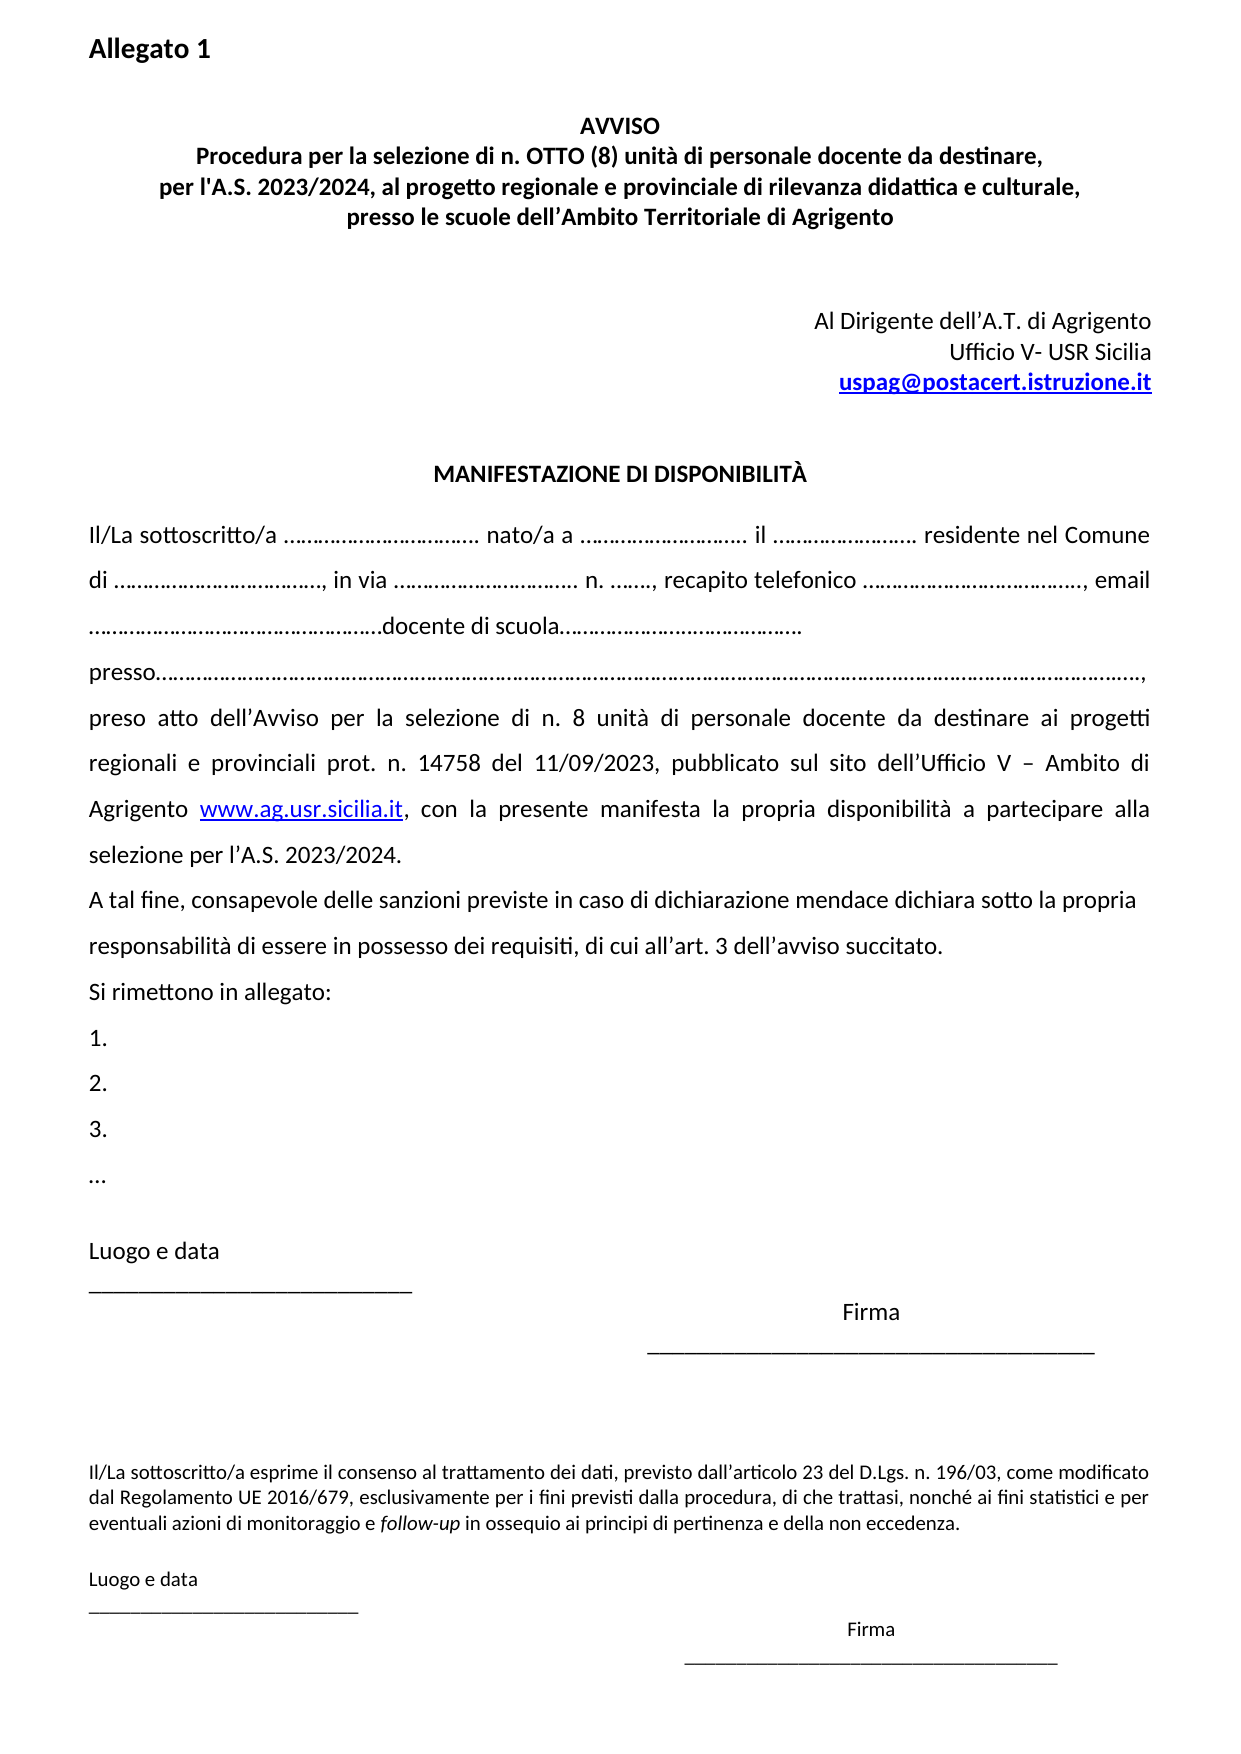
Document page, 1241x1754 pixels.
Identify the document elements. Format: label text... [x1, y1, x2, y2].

text Il/La sottoscritto/a esprime il consenso al trattamento dei dati, previsto dall’articolo 23 del D.Lgs. n. 196/03, come modificato dal Regolamento UE 2016/679, esclusivamente per i fini previsti dalla procedura, di che trattasi, nonché ai fini statistici e per eventuali azioni di monitoraggio e follow-up in ossequio ai principi di pertinenza e della non eccedenza. [89, 1459, 1152, 1535]
text 2. [89, 1067, 1152, 1098]
text Luogo e data [89, 1566, 1152, 1591]
text Ufficio V- USR Sicilia [89, 336, 1152, 366]
text Luogo e data [89, 1235, 1152, 1266]
text presso………………………………………………………………………………………………………………….……………………………….…., [89, 656, 1152, 686]
text preso atto dell’Avviso per la selezione di n. 8 unità di personale docente da destinare ai progetti regionali e provinciali prot. n. 14758 del 11/09/2023, pubblicato sul sito dell’Ufficio V – Ambito di Agrigento www.ag.usr.sicilia.it, con la presente manifesta la propria disponibilità a partecipare alla selezione per l’A.S. 2023/2024. [89, 702, 1152, 869]
text Il/La sottoscritto/a ……………………………. nato/a a ……………………….. il ……………………. residente nel Comune di ………………………………, in via ………………………….. n. ……., recapito telefonico ……………………………….., email ……………………………………………docente di scuola…………………..………………. [89, 519, 1152, 641]
text Al Dirigente dell’A.T. di Agrigento [89, 305, 1152, 336]
text Si rimettono in allegato: [89, 976, 1152, 1007]
text __________________________ [89, 1591, 1152, 1617]
text ____________________________________ [591, 1642, 1152, 1667]
text __________________________ [89, 1266, 1152, 1296]
text 1. [89, 1022, 1152, 1052]
text 3. [89, 1113, 1152, 1144]
text … [89, 1159, 1152, 1189]
text Firma [591, 1617, 1152, 1642]
text ____________________________________ [591, 1327, 1152, 1357]
text MANIFESTAZIONE DI DISPONIBILITÀ [89, 458, 1152, 488]
text uspag@postacert.istruzione.it [89, 366, 1152, 397]
text Firma [591, 1296, 1152, 1327]
text A tal fine, consapevole delle sanzioni previste in caso di dichiarazione mendace dichiara sotto la propria responsabilità di essere in possesso dei requisiti, di cui all’art. 3 dell’avviso succitato. [89, 884, 1152, 961]
